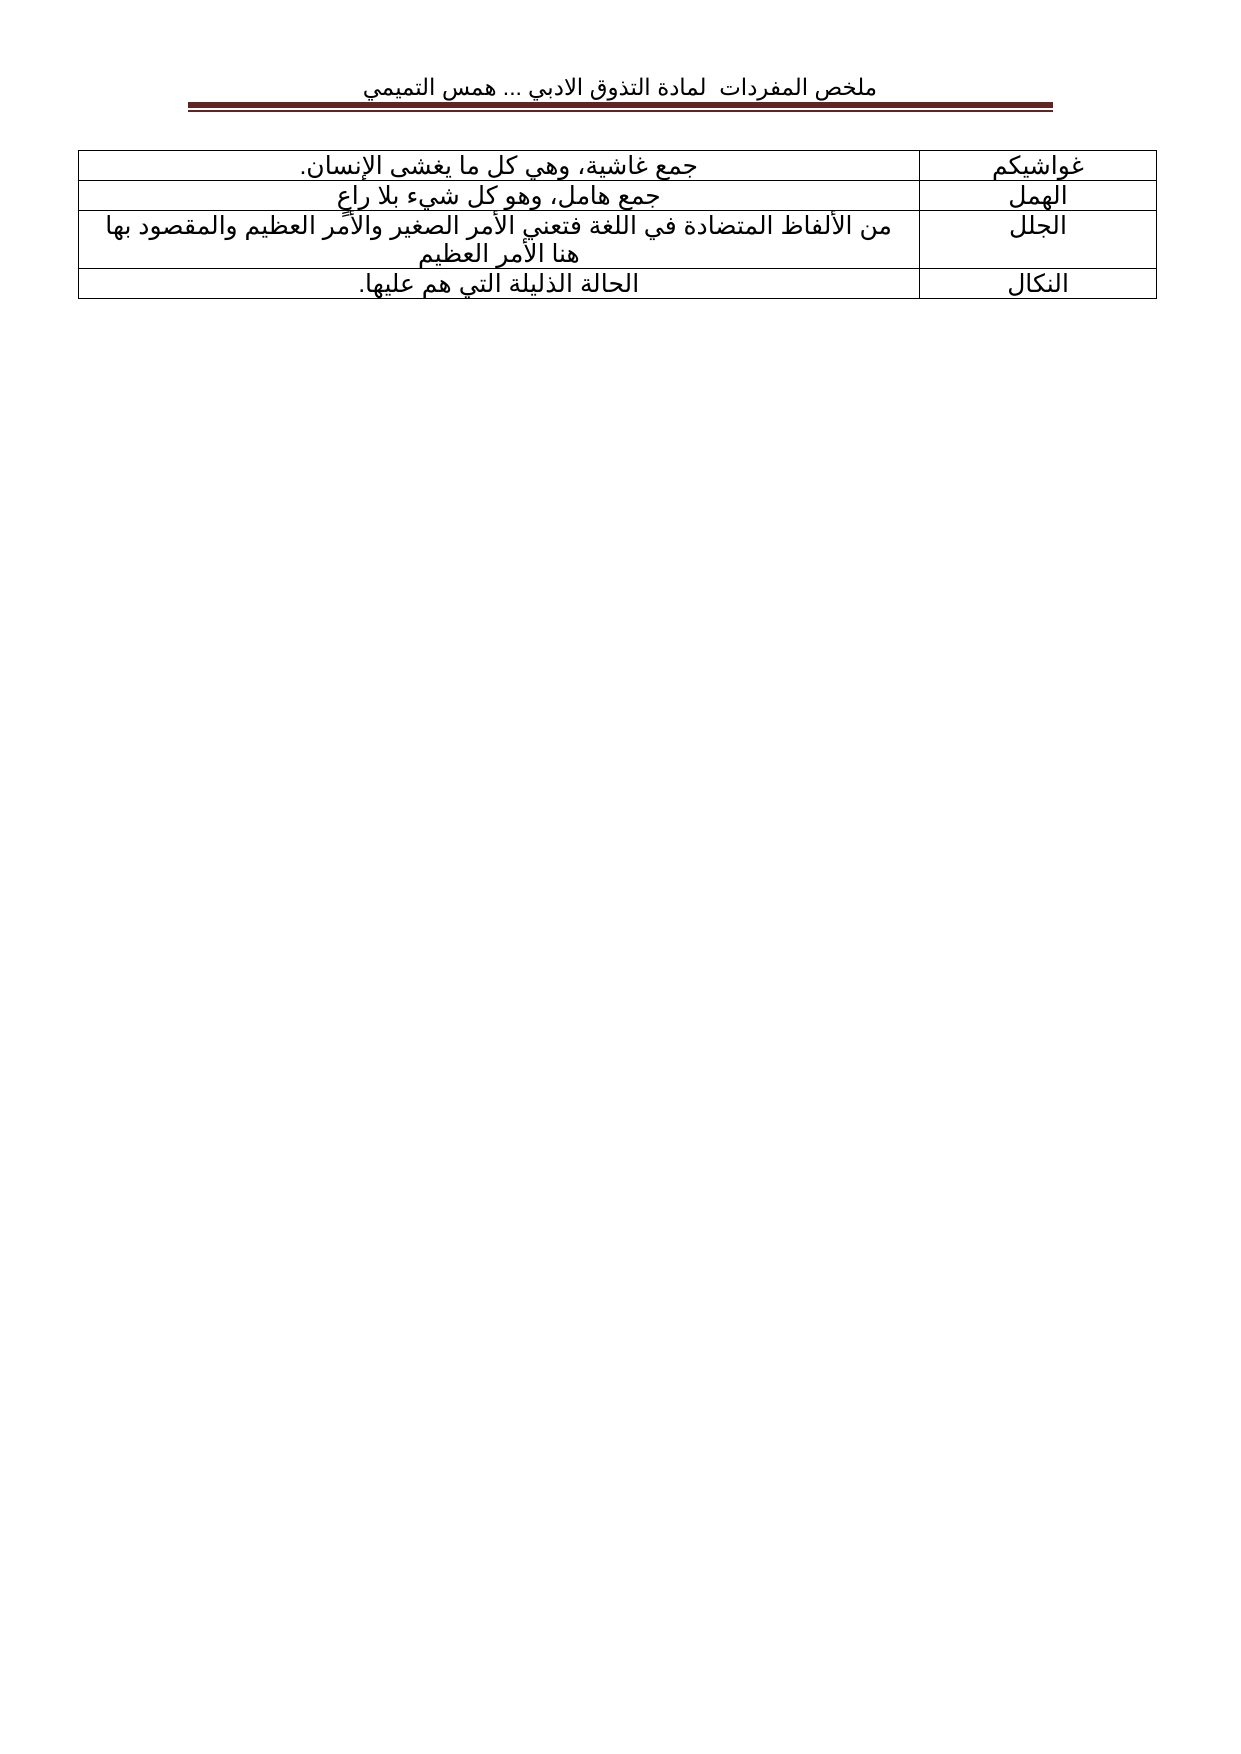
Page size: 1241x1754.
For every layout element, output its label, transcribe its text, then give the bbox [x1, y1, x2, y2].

table_cell الهمل [920, 181, 1156, 209]
table_cell جمع غاشية، وهي كل ما يغشى الإنسان. [79, 151, 919, 180]
table_cell النكال [920, 269, 1156, 298]
table_cell من الألفاظ المتضادة في اللغة فتعني الأمر الصغير والأمر العظيم والمقصود بها هنا الأمر العظيم [79, 211, 919, 268]
table_cell الحالة الذليلة التي هم عليها. [79, 269, 919, 298]
table_cell غواشيكم [920, 151, 1156, 180]
table_cell جمع هامل، وهو كل شيء بلا راعٍ [79, 181, 919, 209]
table_cell الجلل [920, 211, 1156, 268]
